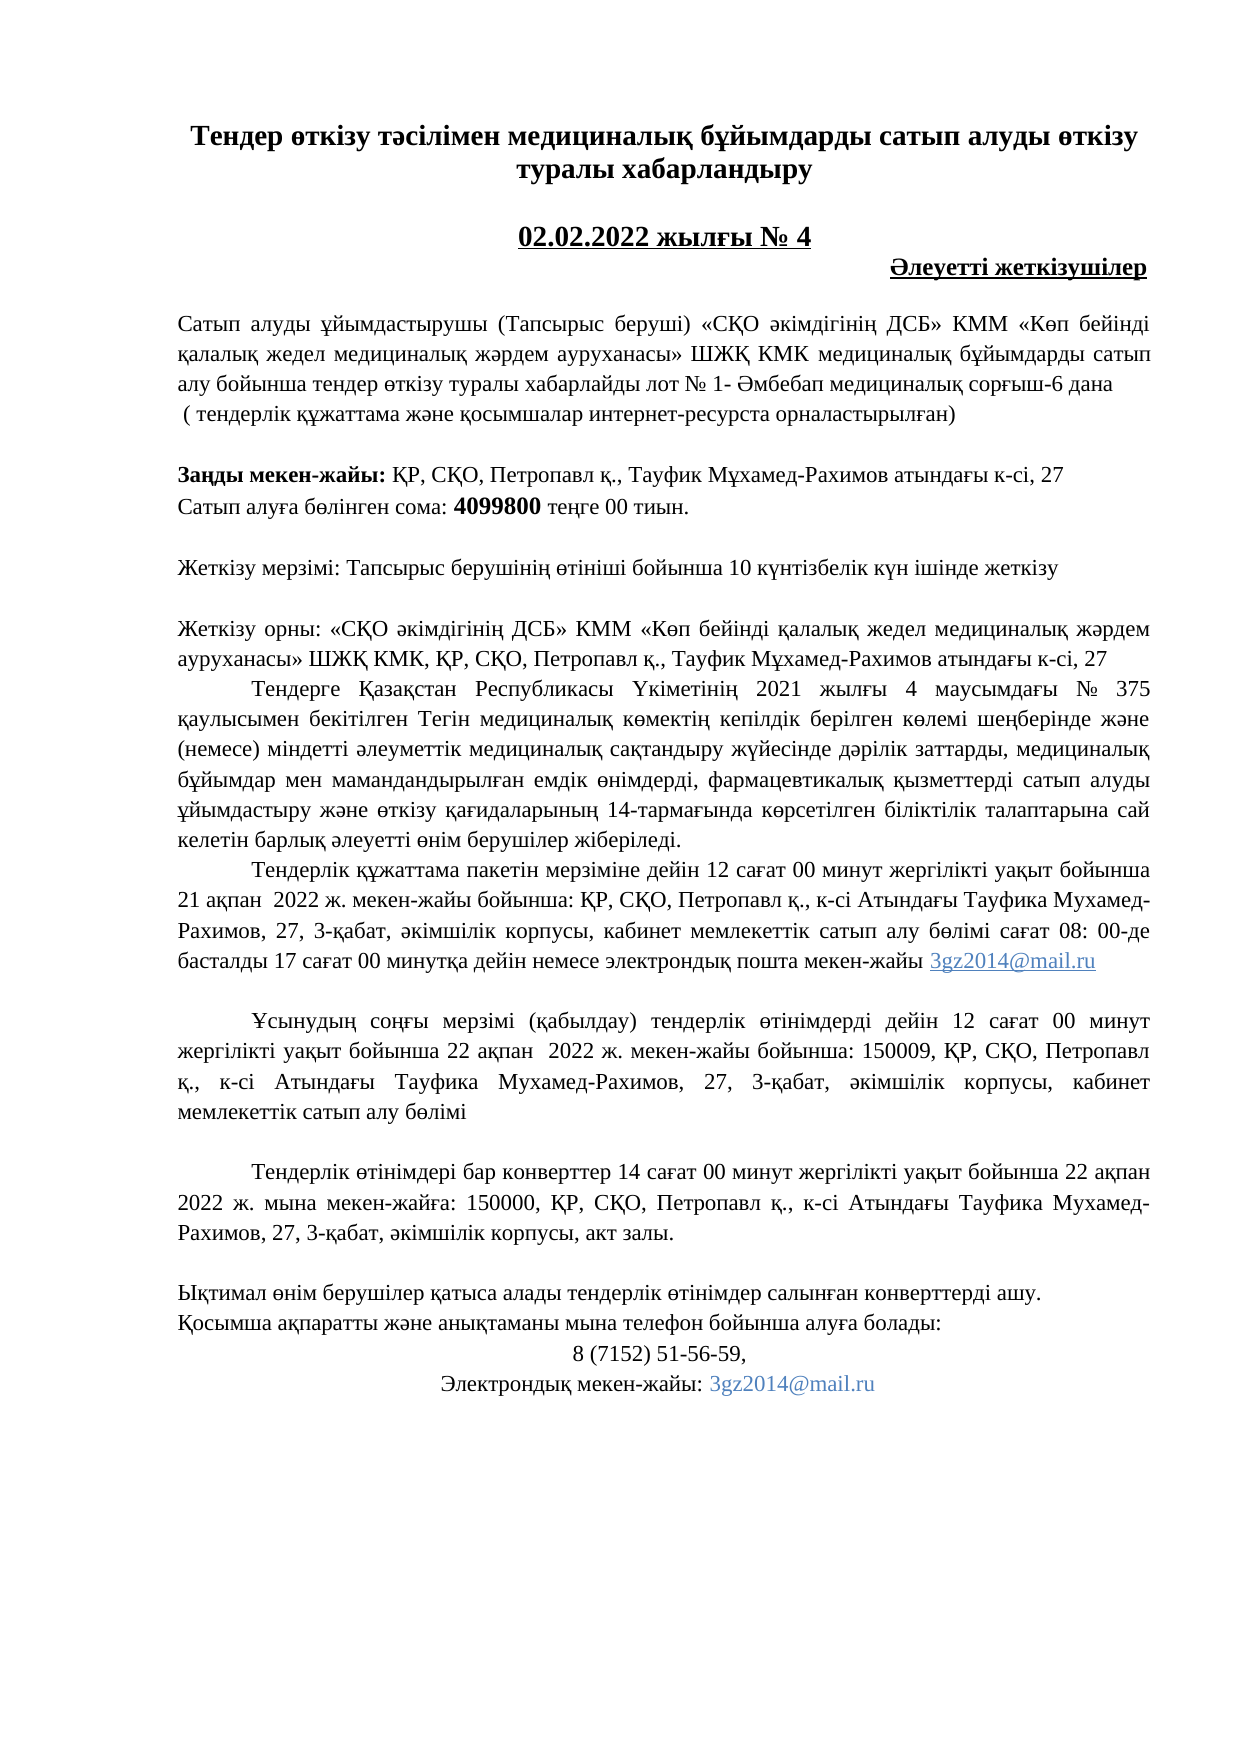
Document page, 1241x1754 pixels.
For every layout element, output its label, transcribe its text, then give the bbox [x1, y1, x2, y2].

text Заңды мекен-жайы: ҚР, СҚО, Петропавл қ., Тауфик Мұхамед-Рахимов атындағы к-сі, 27 [177, 461, 1152, 487]
text ( тендерлік құжаттама және қосымшалар интернет-ресурста орналастырылған) [177, 400, 1152, 427]
text Жеткізу мерзімі: Тапсырыс берушінің өтініші бойынша 10 күнтізбелік күн ішінде жеткізу [177, 554, 1152, 581]
text Әлеуетті жеткізушілер [177, 252, 1152, 281]
text Тендерге Қазақстан Республикасы Үкіметінің 2021 жылғы 4 маусымдағы № 375 қаулысымен бекітілген Тегін медициналық көмектің кепілдік берілген көлемі шеңберінде және (немесе) міндетті әлеуметтік медициналық сақтандыру жүйесінде дәрілік заттарды, медициналық бұйымдар мен мамандандырылған емдік өнімдерді, фармацевтикалық қызметтерді сатып алуды ұйымдастыру және өткізу қағидаларының 14-тармағында көрсетілген біліктілік талаптарына сай келетін барлық әлеуетті өнім берушілер жіберіледі. [177, 675, 1152, 852]
text 8 (7152) 51-56-59, [177, 1340, 1152, 1366]
text Қосымша ақпаратты және анықтаманы мына телефон бойынша алуға болады: [177, 1309, 1152, 1336]
text Ықтимал өнім берушілер қатыса алады тендерлік өтінімдер салынған конверттерді ашу. [177, 1279, 1152, 1306]
text Сатып алуды ұйымдастырушы (Тапсырыс беруші) «СҚО әкімдігінің ДСБ» КММ «Көп бейінді қалалық жедел медициналық жәрдем ауруханасы» ШЖҚ КМК медициналық бұйымдарды сатып алу бойынша тендер өткізу туралы хабарлайды лот № 1- Әмбебап медициналық сорғыш-6 дана [177, 310, 1152, 397]
text Тендерлік өтінімдері бар конверттер 14 сағат 00 минут жергілікті уақыт бойынша 22 ақпан 2022 ж. мына мекен-жайға: 150000, ҚР, СҚО, Петропавл қ., к-сі Атындағы Тауфика Мухамед-Рахимов, 27, 3-қабат, әкімшілік корпусы, акт залы. [177, 1158, 1152, 1245]
text Электрондық мекен-жайы: 3gz2014@mail.ru [177, 1370, 1152, 1396]
text Тендерлік құжаттама пакетін мерзіміне дейін 12 сағат 00 минут жергілікті уақыт бойынша 21 ақпан 2022 ж. мекен-жайы бойынша: ҚР, СҚО, Петропавл қ., к-сі Атындағы Тауфика Мухамед-Рахимов, 27, 3-қабат, әкімшілік корпусы, кабинет мемлекеттік сатып алу бөлімі сағат 08: 00-де басталды 17 сағат 00 минутқа дейін немесе электрондық пошта мекен-жайы 3gz2014@mail.ru [177, 856, 1152, 973]
text Ұсынудың соңғы мерзімі (қабылдау) тендерлік өтінімдерді дейін 12 сағат 00 минут жергілікті уақыт бойынша 22 ақпан 2022 ж. мекен-жайы бойынша: 150009, ҚР, СҚО, Петропавл қ., к-сі Атындағы Тауфика Мухамед-Рахимов, 27, 3-қабат, әкімшілік корпусы, кабинет мемлекеттік сатып алу бөлімі [177, 1007, 1152, 1124]
text Сатып алуға бөлінген сома: 4099800 теңге 00 тиын. [177, 491, 1152, 520]
text Тендер өткізу тәсілімен медициналық бұйымдарды сатып алуды өткізу туралы хабарландыру [177, 118, 1152, 185]
text Жеткізу орны: «СҚО әкімдігінің ДСБ» КММ «Көп бейінді қалалық жедел медициналық жәрдем ауруханасы» ШЖҚ КМК, ҚР, СҚО, Петропавл қ., Тауфик Мұхамед-Рахимов атындағы к-сі, 27 [177, 615, 1152, 671]
text 02.02.2022 жылғы № 4 [177, 219, 1152, 252]
